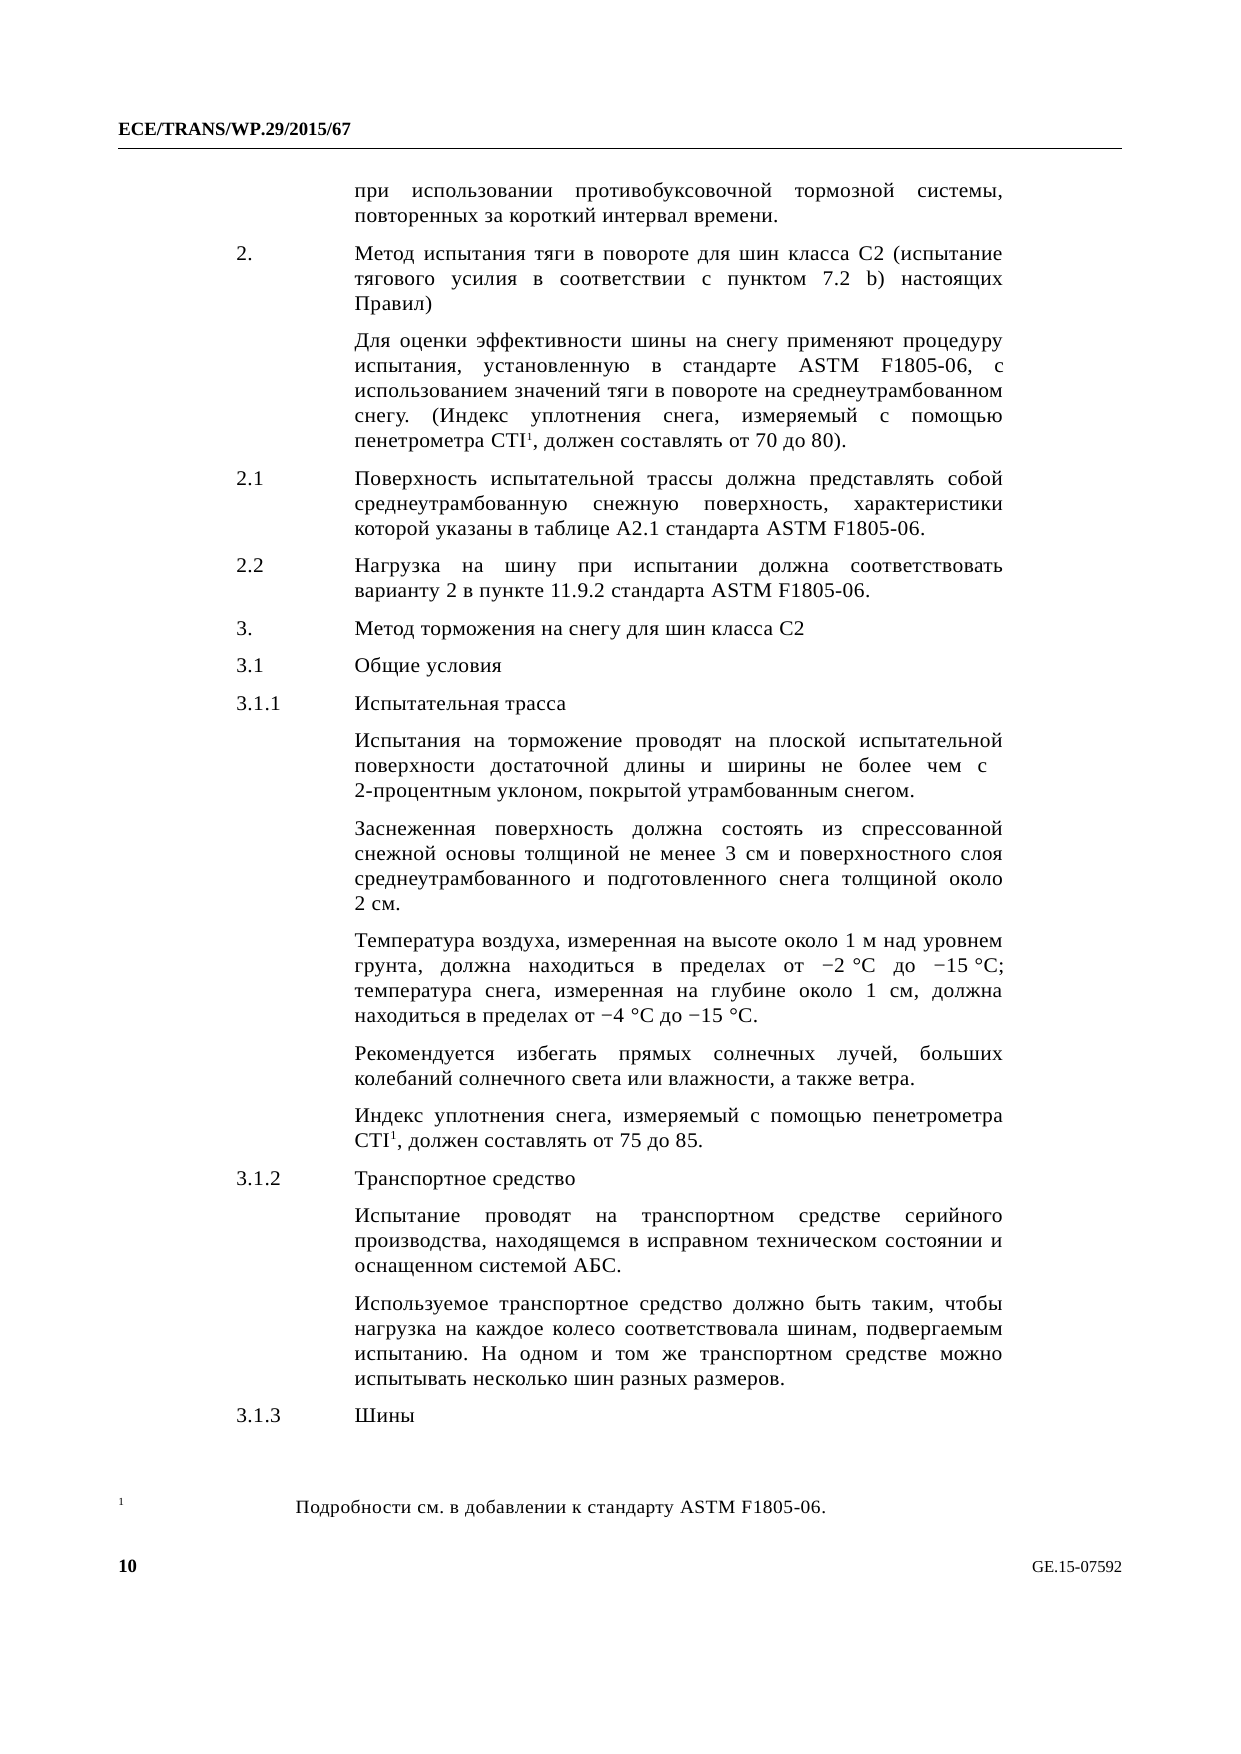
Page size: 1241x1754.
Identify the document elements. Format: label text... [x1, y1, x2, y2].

text 3.1.3 Шины [236, 1402, 1004, 1427]
text Испытания на торможение проводят на плоской испытательной поверхности достаточной длины и ширины не более чем с 2-процентным уклоном, покрытой утрамбованным снегом. [236, 727, 1004, 802]
text Используемое транспортное средство должно быть таким, чтобы нагрузка на каждое колесо соответствовала шинам, подвергаемым испытанию. На одном и том же транспортном средстве можно испытывать несколько шин разных размеров. [236, 1290, 1004, 1390]
text Рекомендуется избегать прямых солнечных лучей, больших колебаний солнечного света или влажности, а также ветра. [236, 1040, 1004, 1090]
text 3. Метод торможения на снегу для шин класса С2 [236, 615, 1004, 640]
text Индекс уплотнения снега, измеряемый с помощью пенетрометра CTI1, должен составлять от 75 до 85. [236, 1102, 1004, 1152]
text 3.1 Общие условия [236, 652, 1004, 677]
text Заснеженная поверхность должна состоять из спрессованной снежной основы толщиной не менее 3 см и поверхностного слоя среднеутрамбованного и подготовленного снега толщиной около 2 см. [236, 815, 1004, 915]
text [236, 177, 1004, 227]
text 2. Метод испытания тяги в повороте для шин класса С2 (испытание тягового усилия в соответствии с пунктом 7.2 b) настоящих Правил) [236, 240, 1004, 315]
text Для оценки эффективности шины на снегу применяют процедуру испытания, установленную в стандарте ASTM F1805-06, с использованием значений тяги в повороте на среднеутрамбованном снегу. (Индекс уплотнения снега, измеряемый с помощью пенетрометра CTI, должен составлять от 70 до 80). [236, 327, 1004, 452]
text 2.2 Нагрузка на шину при испытании должна соответствовать варианту 2 в пункте 11.9.2 стандарта ASTM F1805-06. [236, 552, 1004, 602]
text 2.1 Поверхность испытательной трассы должна представлять собой среднеутрамбованную снежную поверхность, характеристики которой указаны в таблице А2.1 стандарта ASTM F1805-06. [236, 465, 1004, 540]
text 3.1.2 Транспортное средство [236, 1165, 1004, 1190]
text Испытание проводят на транспортном средстве серийного производства, находящемся в исправном техническом состоянии и оснащенном системой АБС. [236, 1202, 1004, 1277]
text 3.1.1 Испытательная трасса [236, 690, 1004, 715]
text Температура воздуха, измеренная на высоте около 1 м над уровнем грунта, должна находиться в пределах от −2 °С до −15 °С; температура снега, измеренная на глубине около 1 см, должна находиться в пределах от −4 °С до −15 °С. [236, 927, 1004, 1027]
